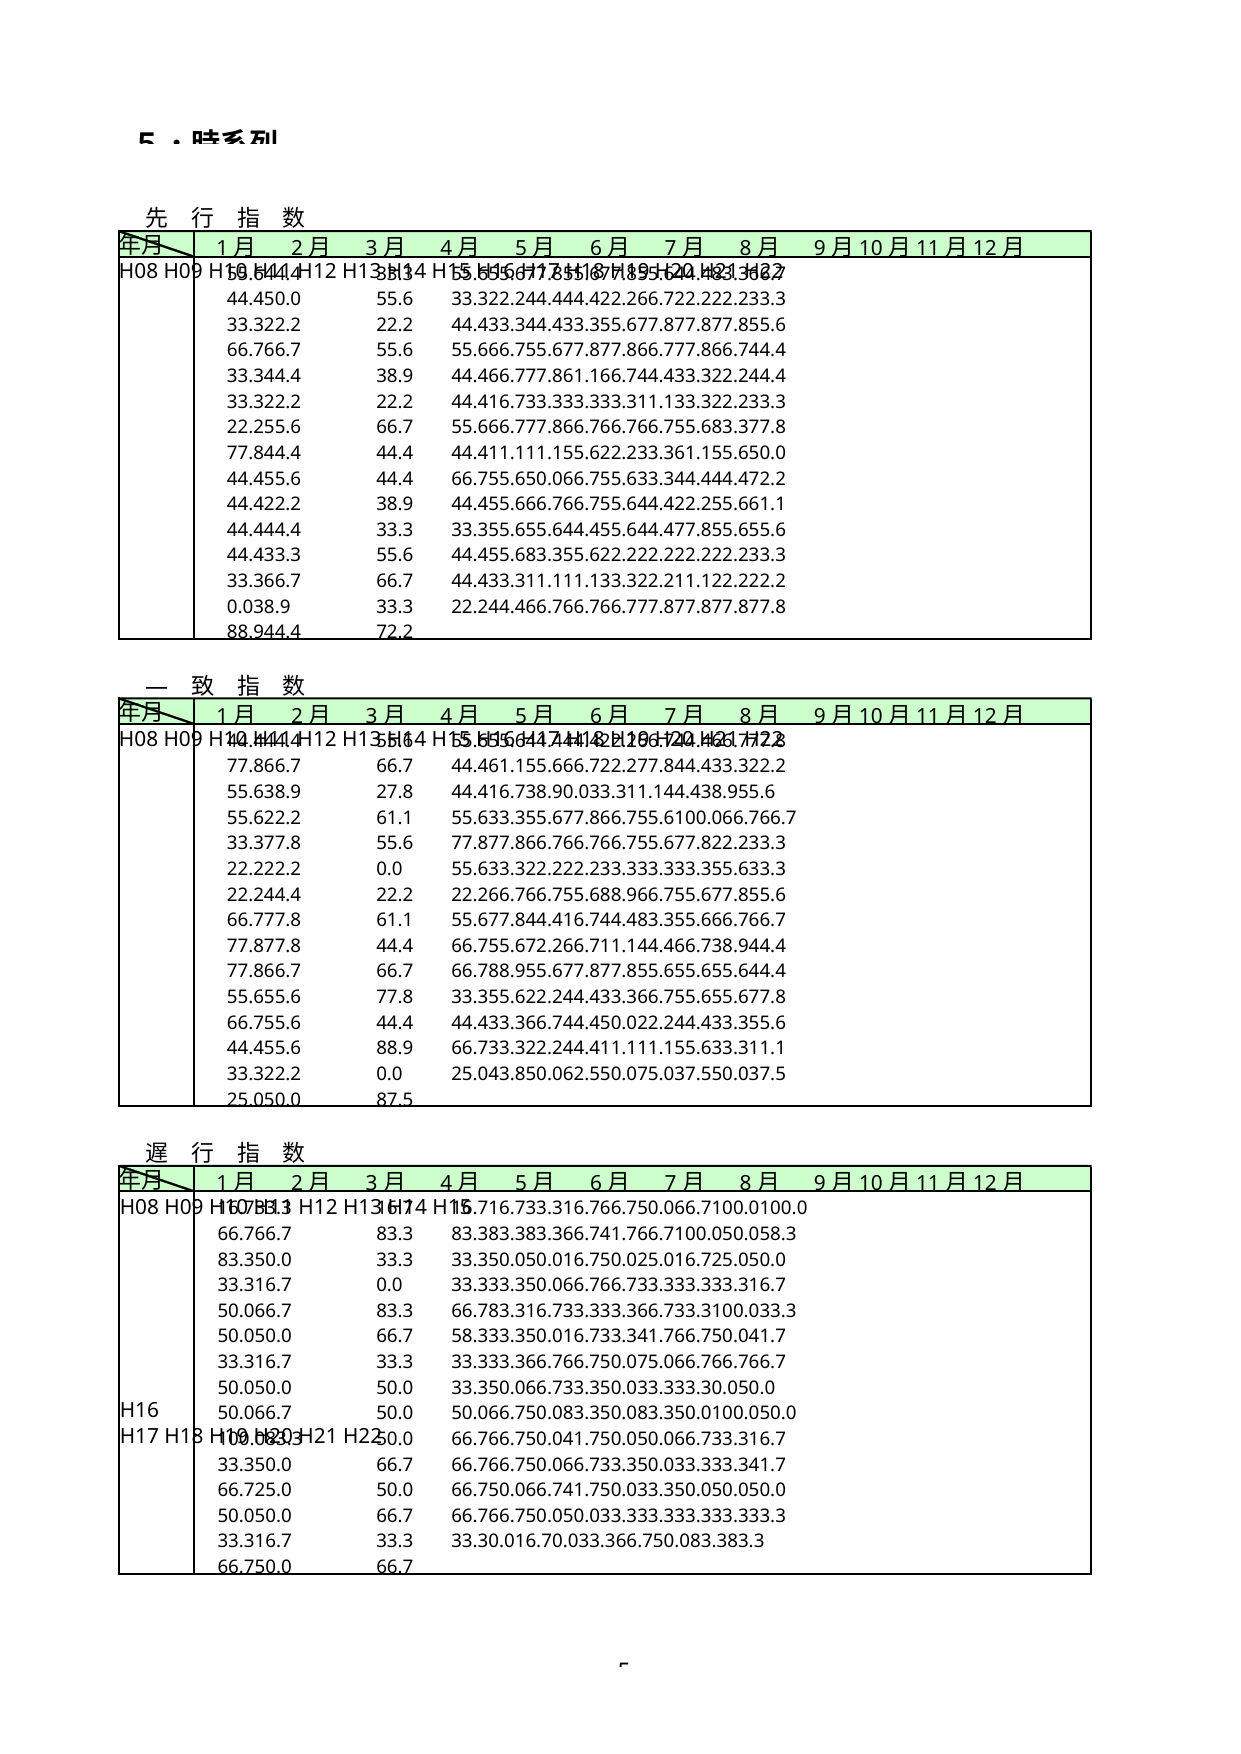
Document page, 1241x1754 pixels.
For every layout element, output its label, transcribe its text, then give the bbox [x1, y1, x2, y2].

subtitle 先 行 指 数 [145, 202, 1142, 233]
text 遅 行 指 数 [145, 1137, 1142, 1168]
list 致 指 数 [145, 670, 1142, 701]
